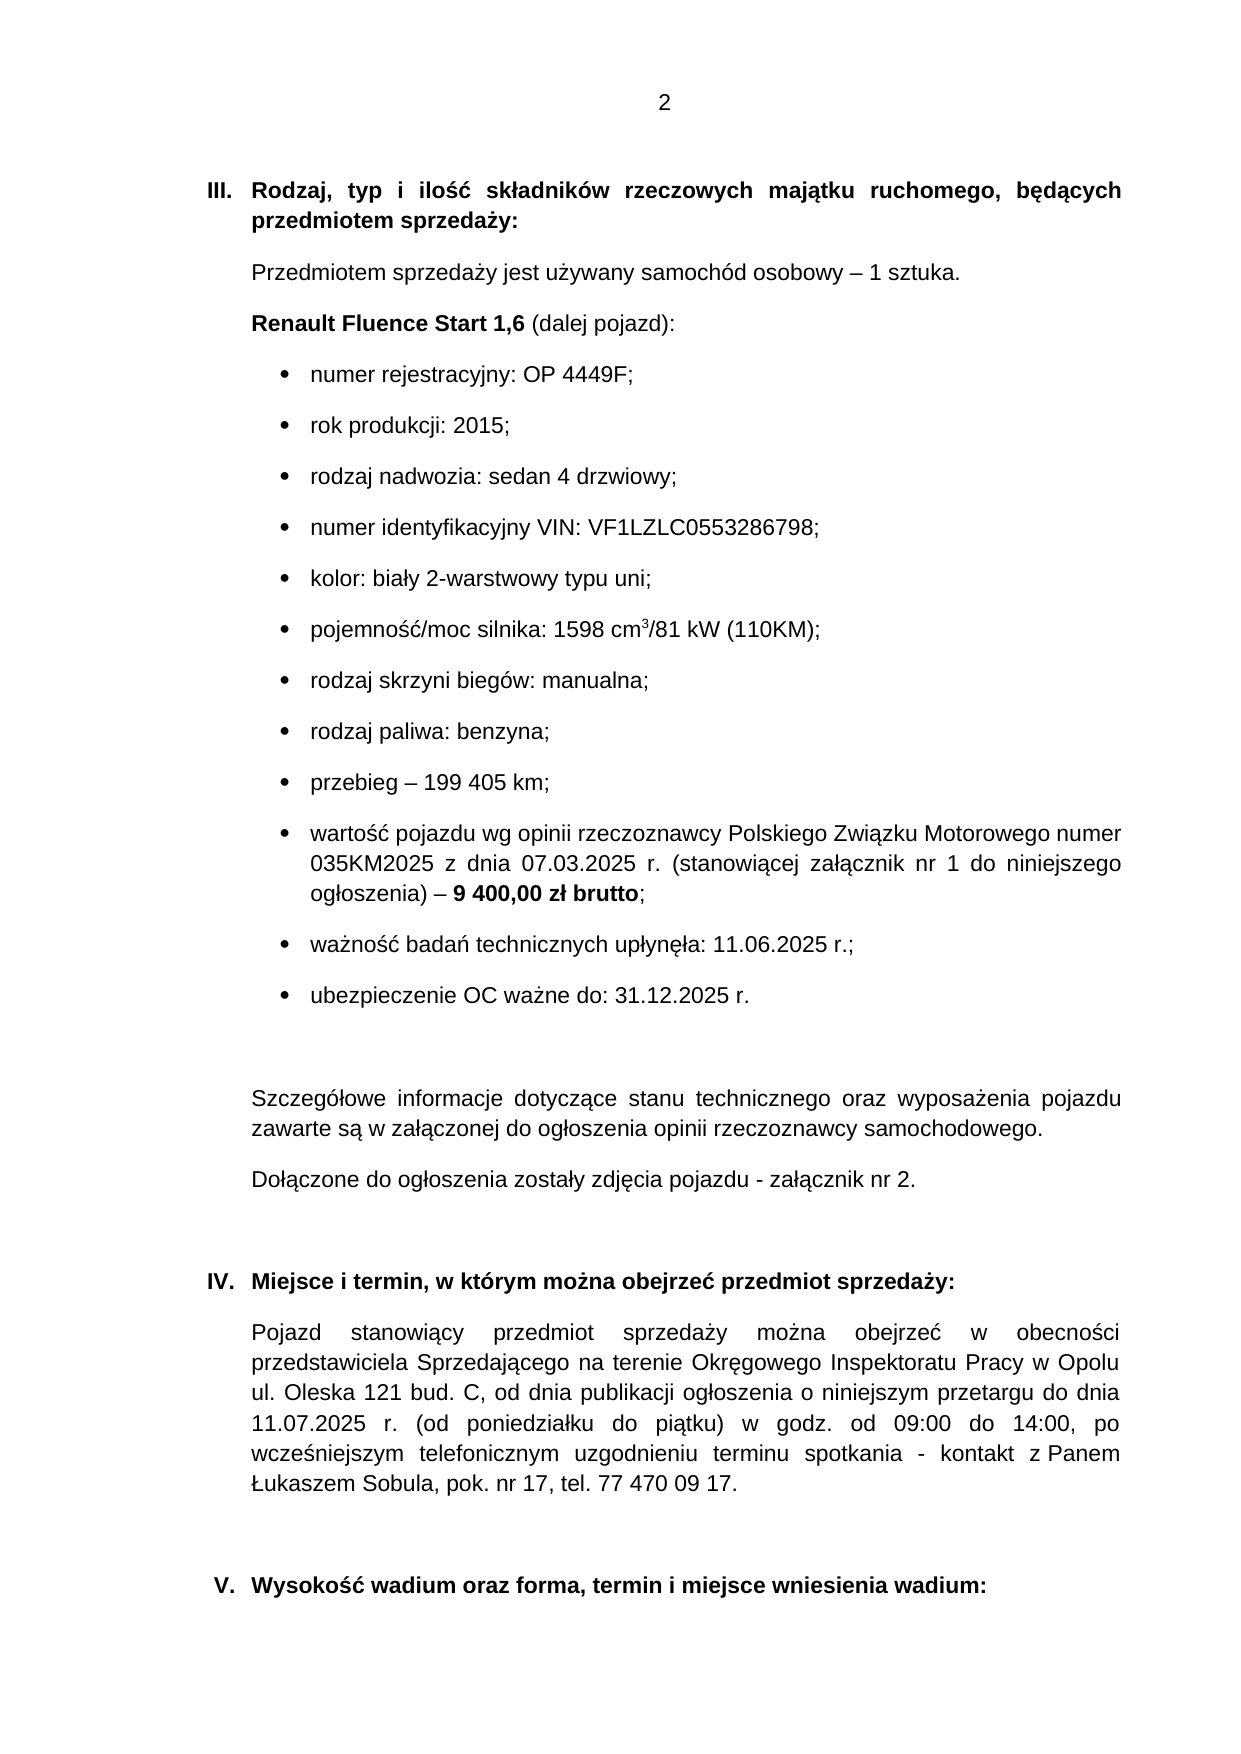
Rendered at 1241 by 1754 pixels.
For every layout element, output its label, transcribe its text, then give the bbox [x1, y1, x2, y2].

list numer identyfikacyjny VIN: VF1LZLC0553286798; [281, 514, 1122, 540]
list Miejsce i termin, w którym można obejrzeć przedmiot sprzedaży: [207, 1268, 1122, 1294]
list pojemność/moc silnika: 1598 cm3/81 kW (110KM); [281, 616, 1122, 642]
list ważność badań technicznych upłynęła: 11.06.2025 r.; [281, 931, 1122, 958]
list Wysokość wadium oraz forma, termin i miejsce wniesienia wadium: [214, 1572, 1122, 1598]
list wartość pojazdu wg opinii rzeczoznawcy Polskiego Związku Motorowego numer 035KM2025 z dnia 07.03.2025 r. (stanowiącej załącznik nr 1 do niniejszego ogłoszenia) – 9 400,00 zł brutto; [281, 820, 1122, 907]
list kolor: biały 2-warstwowy typu uni; [281, 565, 1122, 591]
list rodzaj skrzyni biegów: manualna; [281, 667, 1122, 693]
text Dołączone do ogłoszenia zostały zdjęcia pojazdu - załącznik nr 2. [251, 1166, 1122, 1192]
text Renault Fluence Start 1,6 (dalej pojazd): [251, 309, 1122, 336]
list ubezpieczenie OC ważne do: 31.12.2025 r. [281, 982, 1122, 1009]
list numer rejestracyjny: OP 4449F; [281, 361, 1122, 387]
text Przedmiotem sprzedaży jest używany samochód osobowy – 1 sztuka. [251, 258, 1122, 285]
list rok produkcji: 2015; [281, 412, 1122, 438]
list przebieg – 199 405 km; [281, 769, 1122, 795]
list Rodzaj, typ i ilość składników rzeczowych majątku ruchomego, będących przedmiotem sprzedaży: [207, 177, 1122, 234]
text Szczegółowe informacje dotyczące stanu technicznego oraz wyposażenia pojazdu zawarte są w załączonej do ogłoszenia opinii rzeczoznawcy samochodowego. [251, 1084, 1122, 1141]
text Pojazd stanowiący przedmiot sprzedaży można obejrzeć w obecności przedstawiciela Sprzedającego na terenie Okręgowego Inspektoratu Pracy w Opolu ul. Oleska 121 bud. C, od dnia publikacji ogłoszenia o niniejszym przetargu do dnia 11.07.2025 r. (od poniedziałku do piątku) w godz. od 09:00 do 14:00, po wcześniejszym telefonicznym uzgodnieniu terminu spotkania - kontakt z Panem Łukaszem Sobula, pok. nr 17, tel. 77 470 09 17. [251, 1319, 1120, 1496]
list rodzaj nadwozia: sedan 4 drzwiowy; [281, 463, 1122, 489]
list rodzaj paliwa: benzyna; [281, 718, 1122, 744]
